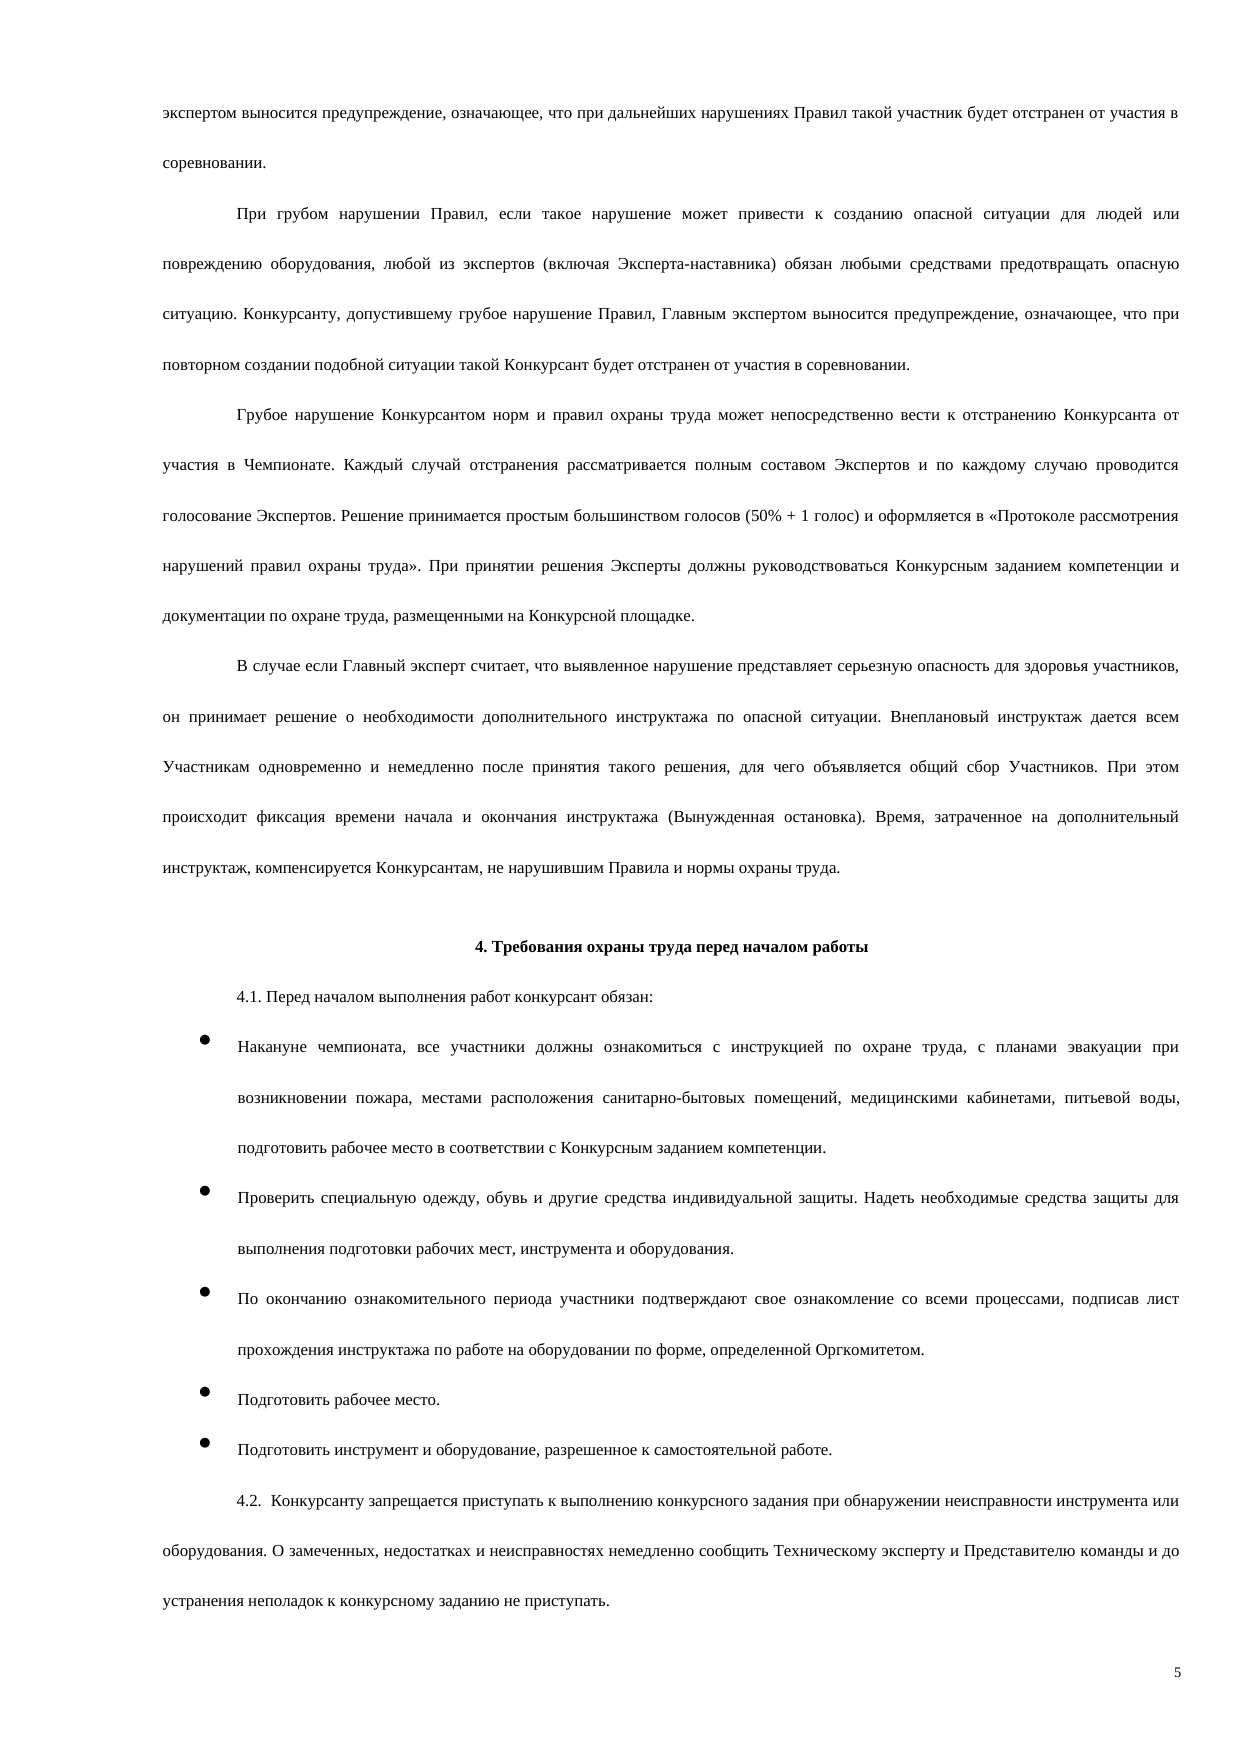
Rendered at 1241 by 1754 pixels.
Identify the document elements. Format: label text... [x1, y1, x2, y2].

list Накануне чемпионата, все участники должны ознакомиться с инструкцией по охране труда, с планами эвакуации при возникновении пожара, местами расположения санитарно-бытовых помещений, медицинскими кабинетами, питьевой воды, подготовить рабочее место в соответствии с Конкурсным заданием компетенции. [200, 1023, 1181, 1157]
text При грубом нарушении Правил, если такое нарушение может привести к созданию опасной ситуации для людей или повреждению оборудования, любой из экспертов (включая Эксперта-наставника) обязан любыми средствами предотвращать опасную ситуацию. Конкурсанту, допустившему грубое нарушение Правил, Главным экспертом выносится предупреждение, означающее, что при повторном создании подобной ситуации такой Конкурсант будет отстранен от участия в соревновании. [162, 189, 1181, 374]
list Проверить специальную одежду, обувь и другие средства индивидуальной защиты. Надеть необходимые средства защиты для выполнения подготовки рабочих мест, инструмента и оборудования. [200, 1174, 1181, 1258]
list Подготовить рабочее место. [200, 1376, 1181, 1409]
text 4. Требования охраны труда перед началом работы [162, 922, 1181, 956]
text 4.2. Конкурсанту запрещается приступать к выполнению конкурсного задания при обнаружении неисправности инструмента или оборудования. О замеченных, недостатках и неисправностях немедленно сообщить Техническому эксперту и Представителю команды и до устранения неполадок к конкурсному заданию не приступать. [162, 1476, 1181, 1611]
text Грубое нарушение Конкурсантом норм и правил охраны труда может непосредственно вести к отстранению Конкурсанта от участия в Чемпионате. Каждый случай отстранения рассматривается полным составом Экспертов и по каждому случаю проводится голосование Экспертов. Решение принимается простым большинством голосов (50% + 1 голос) и оформляется в «Протоколе рассмотрения нарушений правил охраны труда». При принятии решения Эксперты должны руководствоваться Конкурсным заданием компетенции и документации по охране труда, размещенными на Конкурсной площадке. [162, 391, 1181, 625]
list По окончанию ознакомительного периода участники подтверждают свое ознакомление со всеми процессами, подписав лист прохождения инструктажа по работе на оборудовании по форме, определенной Оргкомитетом. [200, 1275, 1181, 1359]
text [162, 89, 1181, 172]
text В случае если Главный эксперт считает, что выявленное нарушение представляет серьезную опасность для здоровья участников, он принимает решение о необходимости дополнительного инструктажа по опасной ситуации. Внеплановый инструктаж дается всем Участникам одновременно и немедленно после принятия такого решения, для чего объявляется общий сбор Участников. При этом происходит фиксация времени начала и окончания инструктажа (Вынужденная остановка). Время, затраченное на дополнительный инструктаж, компенсируется Конкурсантам, не нарушившим Правила и нормы охраны труда. [162, 642, 1181, 877]
text 4.1. Перед началом выполнения работ конкурсант обязан: [162, 973, 1181, 1006]
list Подготовить инструмент и оборудование, разрешенное к самостоятельной работе. [200, 1426, 1181, 1459]
